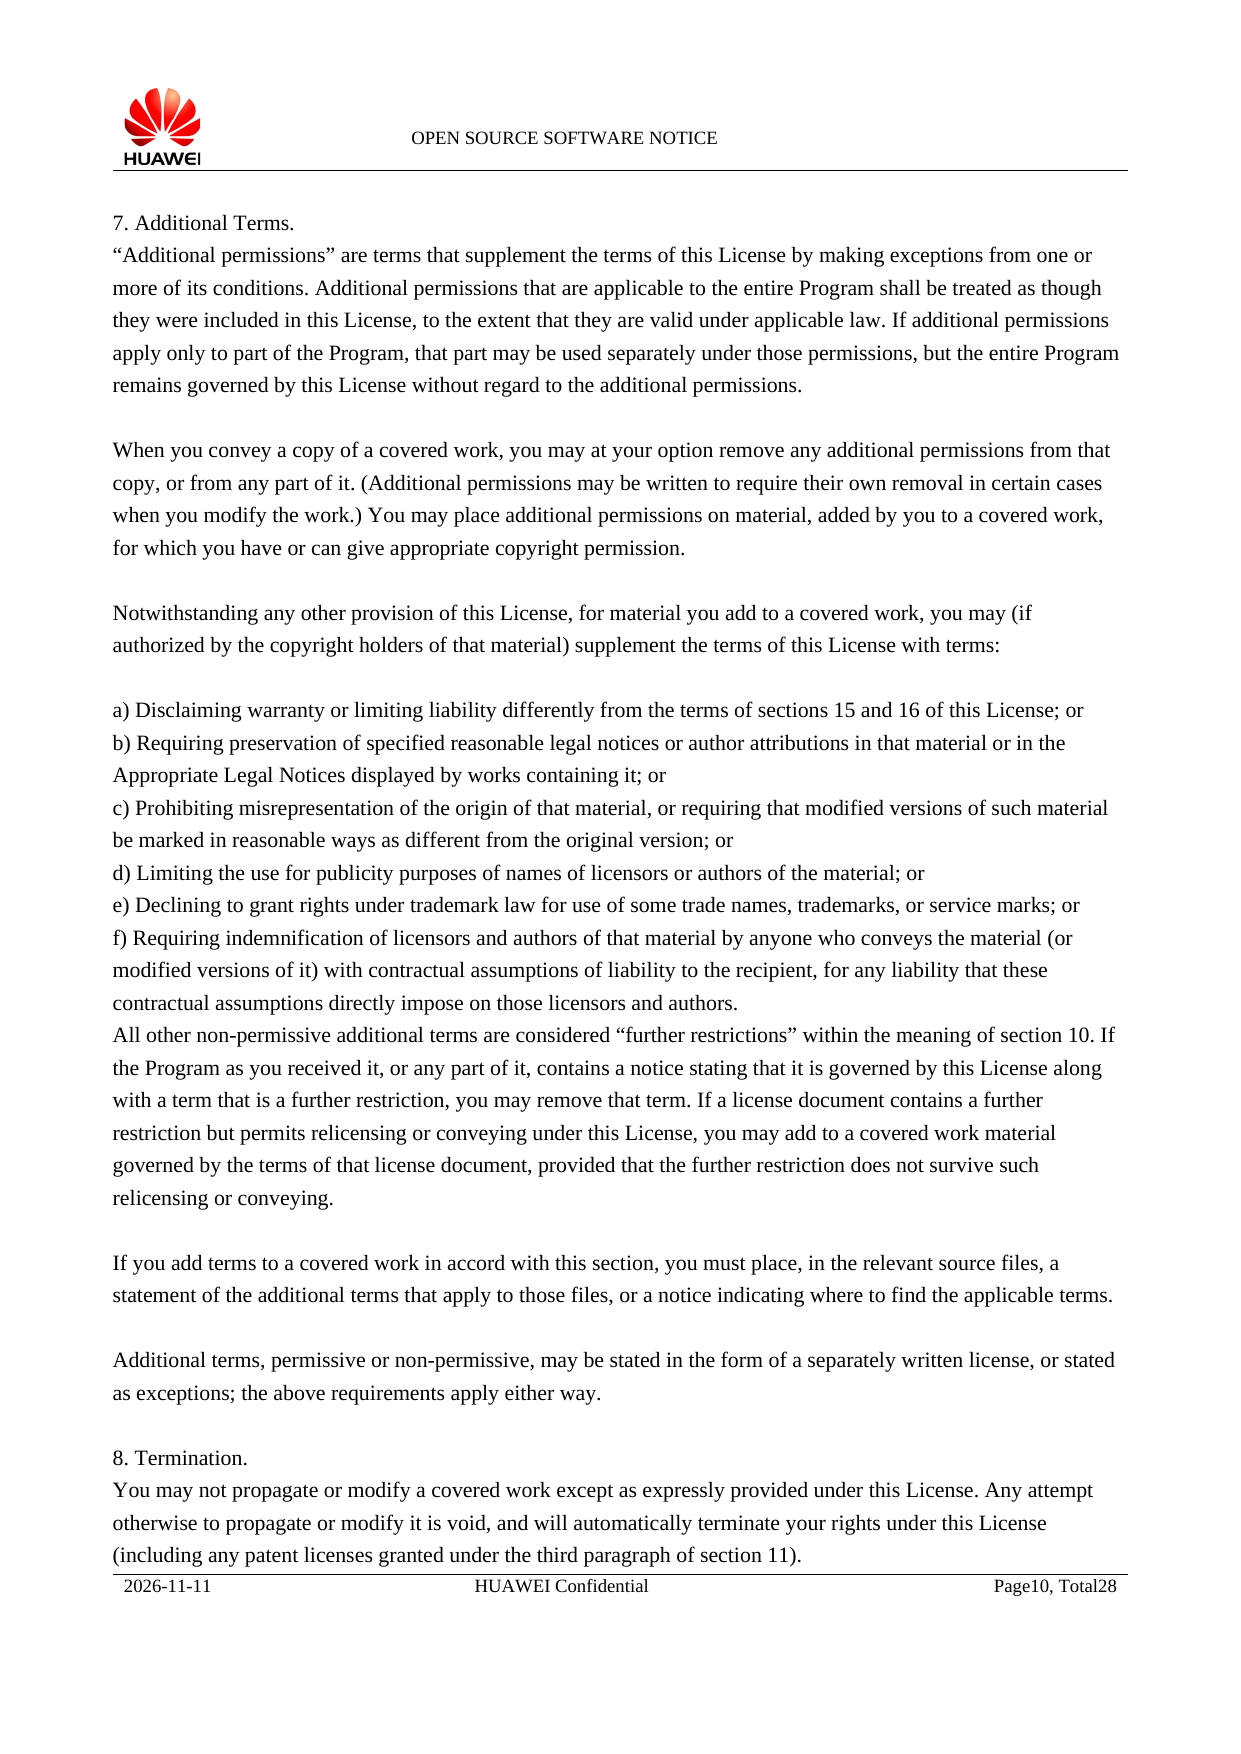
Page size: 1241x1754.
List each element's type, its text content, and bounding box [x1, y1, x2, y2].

text When you convey a copy of a covered work, you may at your option remove any additional permissions from that copy, or from any part of it. (Additional permissions may be written to require their own removal in certain cases when you modify the work.) You may place additional permissions on material, added by you to a covered work, for which you have or can give appropriate copyright permission. [112, 434, 1128, 564]
text f) Requiring indemnification of licensors and authors of that material by anyone who conveys the material (or modified versions of it) with contractual assumptions of liability to the recipient, for any liability that these contractual assumptions directly impose on those licensors and authors. [112, 921, 1128, 1019]
text 8. Termination. [112, 1441, 1128, 1474]
text c) Prohibiting misrepresentation of the origin of that material, or requiring that modified versions of such material be marked in reasonable ways as different from the original version; or [112, 791, 1128, 856]
picture [124, 88, 201, 165]
text Additional terms, permissive or non-permissive, may be stated in the form of a separately written license, or stated as exceptions; the above requirements apply either way. [112, 1344, 1128, 1409]
text e) Declining to grant rights under trademark law for use of some trade names, trademarks, or service marks; or [112, 889, 1128, 921]
text If you add terms to a covered work in accord with this section, you must place, in the relevant source files, a statement of the additional terms that apply to those files, or a notice indicating where to find the applicable terms. [112, 1246, 1128, 1311]
text “Additional permissions” are terms that supplement the terms of this License by making exceptions from one or more of its conditions. Additional permissions that are applicable to the entire Program shall be treated as though they were included in this License, to the extent that they are valid under applicable law. If additional permissions apply only to part of the Program, that part may be used separately under those permissions, but the entire Program remains governed by this License without regard to the additional permissions. [112, 239, 1128, 401]
text Notwithstanding any other provision of this License, for material you add to a covered work, you may (if authorized by the copyright holders of that material) supplement the terms of this License with terms: [112, 596, 1128, 661]
text You may not propagate or modify a covered work except as expressly provided under this License. Any attempt otherwise to propagate or modify it is void, and will automatically terminate your rights under this License (including any patent licenses granted under the third paragraph of section 11). [112, 1474, 1128, 1571]
text a) Disclaiming warranty or limiting liability differently from the terms of sections 15 and 16 of this License; or [112, 694, 1128, 726]
text 7. Additional Terms. [112, 206, 1128, 239]
text b) Requiring preservation of specified reasonable legal notices or author attributions in that material or in the Appropriate Legal Notices displayed by works containing it; or [112, 726, 1128, 791]
text All other non-permissive additional terms are considered “further restrictions” within the meaning of section 10. If the Program as you received it, or any part of it, contains a notice stating that it is governed by this License along with a term that is a further restriction, you may remove that term. If a license document contains a further restriction but permits relicensing or conveying under this License, you may add to a covered work material governed by the terms of that license document, provided that the further restriction does not survive such relicensing or conveying. [112, 1019, 1128, 1214]
text d) Limiting the use for publicity purposes of names of licensors or authors of the material; or [112, 856, 1128, 889]
